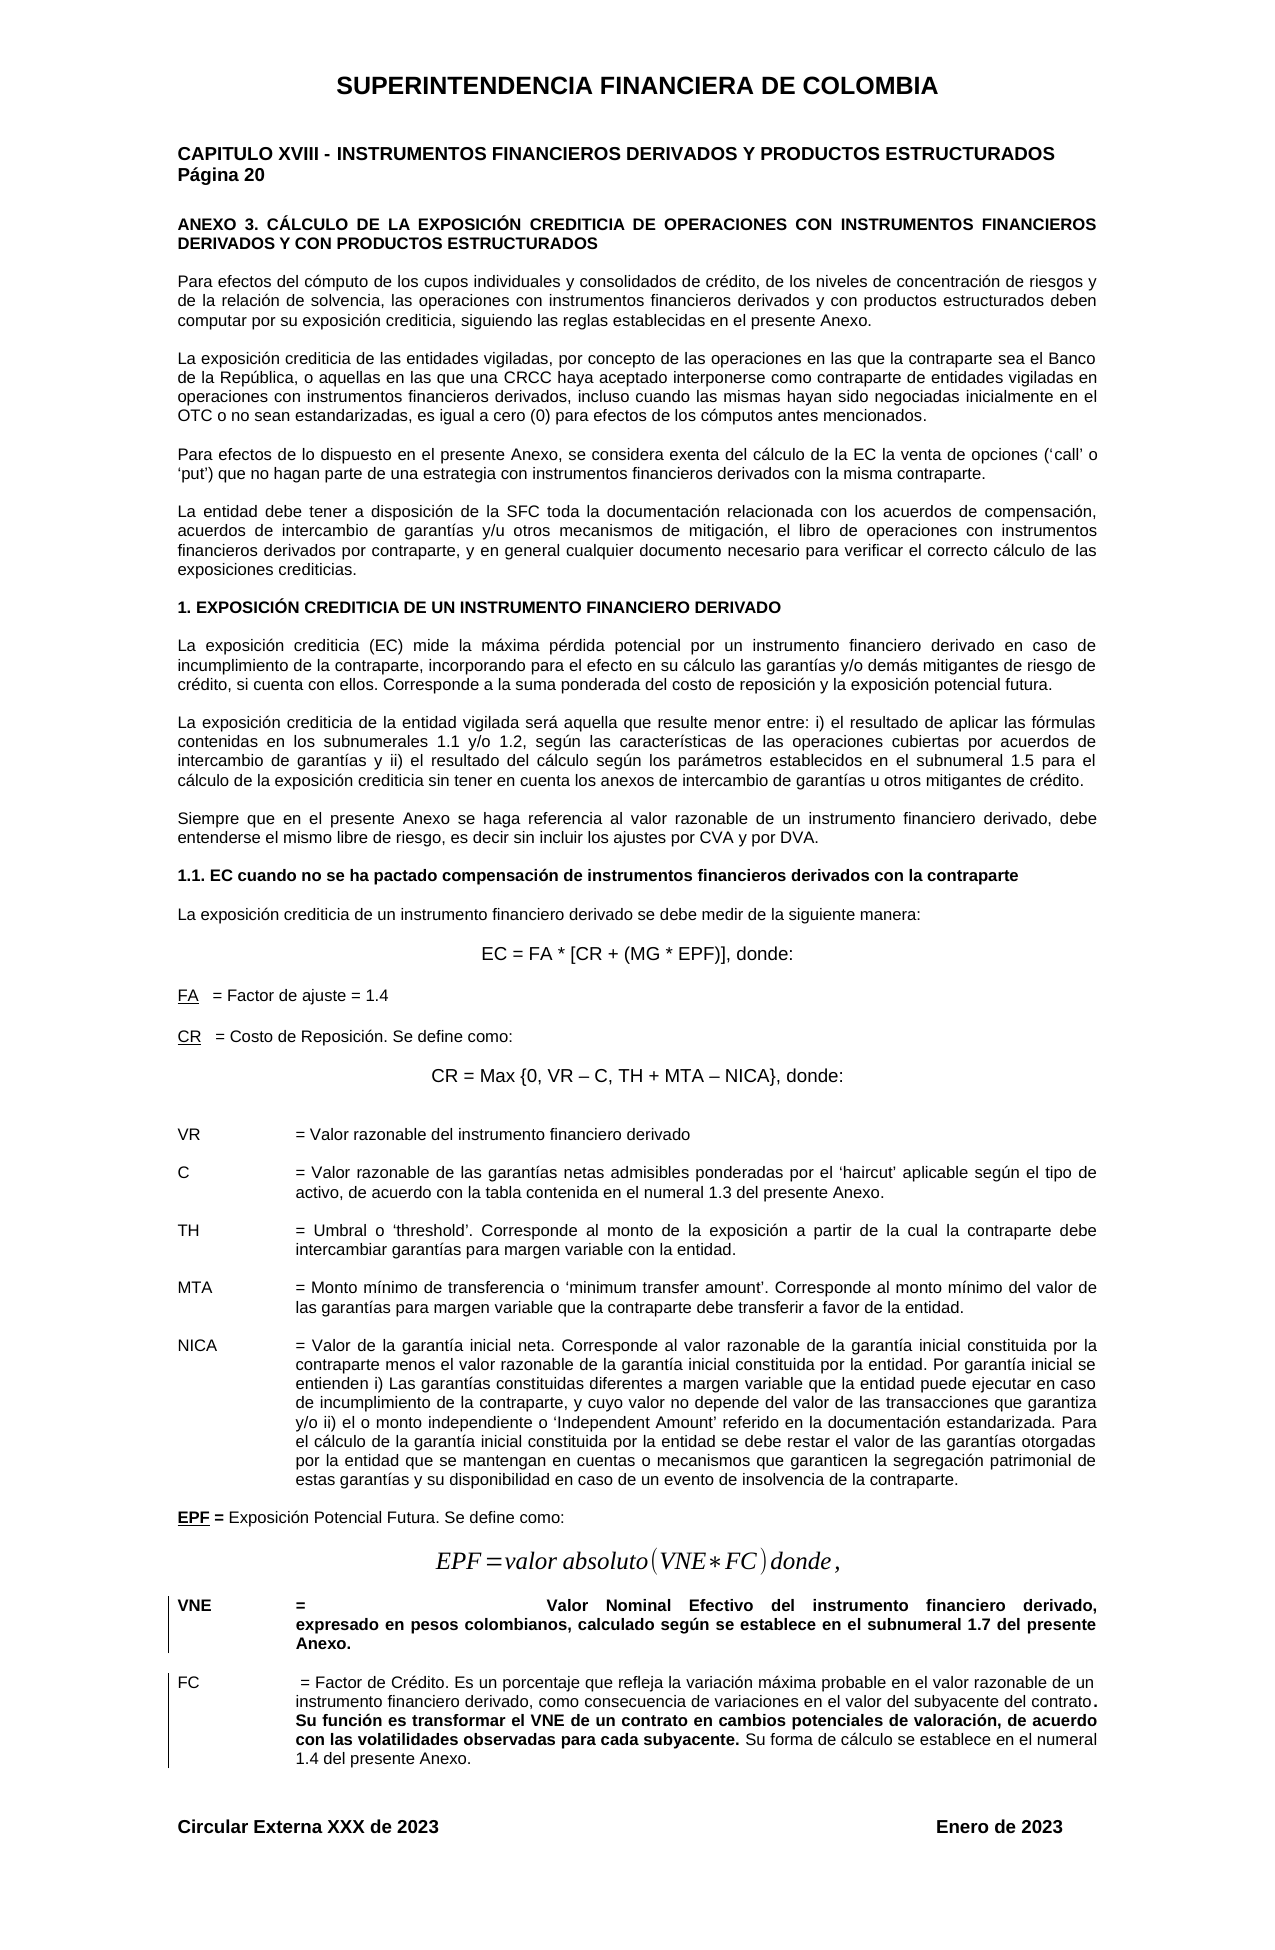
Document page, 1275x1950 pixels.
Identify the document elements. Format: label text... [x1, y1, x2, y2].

text Siempre que en el presente Anexo se haga referencia al valor razonable de un instrumento financiero derivado, debe entenderse el mismo libre de riesgo, es decir sin incluir los ajustes por CVA y por DVA. [177, 809, 1098, 847]
text FA = Factor de ajuste = 1.4 [177, 986, 1098, 1005]
text Para efectos del cómputo de los cupos individuales y consolidados de crédito, de los niveles de concentración de riesgos y de la relación de solvencia, las operaciones con instrumentos financieros derivados y con productos estructurados deben computar por su exposición crediticia, siguiendo las reglas establecidas en el presente Anexo. [177, 272, 1098, 329]
text C = Valor razonable de las garantías netas admisibles ponderadas por el ‘haircut’ aplicable según el tipo de activo, de acuerdo con la tabla contenida en el numeral 1.3 del presente Anexo. [177, 1163, 1098, 1202]
text CR = Max {0, VR – C, TH + MTA – NICA}, donde: [177, 1065, 1098, 1087]
text CR = Costo de Reposición. Se define como: [177, 1027, 1098, 1046]
text VR = Valor razonable del instrumento financiero derivado [177, 1125, 1098, 1144]
text EC = FA * [CR + (MG * EPF)], donde: [177, 943, 1098, 964]
text La exposición crediticia de las entidades vigiladas, por concepto de las operaciones en las que la contraparte sea el Banco de la República, o aquellas en las que una CRCC haya aceptado interponerse como contraparte de entidades vigiladas en operaciones con instrumentos financieros derivados, incluso cuando las mismas hayan sido negociadas inicialmente en el OTC o no sean estandarizadas, es igual a cero (0) para efectos de los cómputos antes mencionados. [177, 349, 1098, 425]
text FC = Factor de Crédito. Es un porcentaje que refleja la variación máxima probable en el valor razonable de un instrumento financiero derivado, como consecuencia de variaciones en el valor del subyacente del contrato. Su función es transformar el VNE de un contrato en cambios potenciales de valoración, de acuerdo con las volatilidades observadas para cada subyacente. Su forma de cálculo se establece en el numeral 1.4 del presente Anexo. [177, 1672, 1098, 1768]
subtitle 1.1. EC cuando no se ha pactado compensación de instrumentos financieros derivados con la contraparte [177, 866, 1098, 885]
text La entidad debe tener a disposición de la SFC toda la documentación relacionada con los acuerdos de compensación, acuerdos de intercambio de garantías y/u otros mecanismos de mitigación, el libro de operaciones con instrumentos financieros derivados por contraparte, y en general cualquier documento necesario para verificar el correcto cálculo de las exposiciones crediticias. [177, 502, 1098, 579]
subtitle ANEXO 3. CÁLCULO DE LA EXPOSICIÓN CREDITICIA DE OPERACIONES CON INSTRUMENTOS FINANCIEROS DERIVADOS Y CON PRODUCTOS ESTRUCTURADOS [177, 214, 1098, 253]
text VNE = Valor Nominal Efectivo del instrumento financiero derivado, expresado en pesos colombianos, calculado según se establece en el subnumeral 1.7 del presente Anexo. [177, 1596, 1098, 1653]
text La exposición crediticia (EC) mide la máxima pérdida potencial por un instrumento financiero derivado en caso de incumplimiento de la contraparte, incorporando para el efecto en su cálculo las garantías y/o demás mitigantes de riesgo de crédito, si cuenta con ellos. Corresponde a la suma ponderada del costo de reposición y la exposición potencial futura. [177, 636, 1098, 694]
text EPF = Exposición Potencial Futura. Se define como: [177, 1508, 1098, 1527]
subtitle 1. EXPOSICIÓN CREDITICIA DE UN INSTRUMENTO FINANCIERO DERIVADO [177, 598, 1098, 617]
text TH = Umbral o ‘threshold’. Corresponde al monto de la exposición a partir de la cual la contraparte debe intercambiar garantías para margen variable con la entidad. [177, 1221, 1098, 1259]
text NICA = Valor de la garantía inicial neta. Corresponde al valor razonable de la garantía inicial constituida por la contraparte menos el valor razonable de la garantía inicial constituida por la entidad. Por garantía inicial se entienden i) Las garantías constituidas diferentes a margen variable que la entidad puede ejecutar en caso de incumplimiento de la contraparte, y cuyo valor no depende del valor de las transacciones que garantiza y/o ii) el o monto independiente o ‘Independent Amount’ referido en la documentación estandarizada. Para el cálculo de la garantía inicial constituida por la entidad se debe restar el valor de las garantías otorgadas por la entidad que se mantengan en cuentas o mecanismos que garanticen la segregación patrimonial de estas garantías y su disponibilidad en caso de un evento de insolvencia de la contraparte. [177, 1336, 1098, 1489]
text Para efectos de lo dispuesto en el presente Anexo, se considera exenta del cálculo de la EC la venta de opciones (‘call’ o ‘put’) que no hagan parte de una estrategia con instrumentos financieros derivados con la misma contraparte. [177, 444, 1098, 483]
text La exposición crediticia de un instrumento financiero derivado se debe medir de la siguiente manera: [177, 904, 1098, 924]
text La exposición crediticia de la entidad vigilada será aquella que resulte menor entre: i) el resultado de aplicar las fórmulas contenidas en los subnumerales 1.1 y/o 1.2, según las características de las operaciones cubiertas por acuerdos de intercambio de garantías y ii) el resultado del cálculo según los parámetros establecidos en el subnumeral 1.5 para el cálculo de la exposición crediticia sin tener en cuenta los anexos de intercambio de garantías u otros mitigantes de crédito. [177, 713, 1098, 789]
text MTA = Monto mínimo de transferencia o ‘minimum transfer amount’. Corresponde al monto mínimo del valor de las garantías para margen variable que la contraparte debe transferir a favor de la entidad. [177, 1278, 1098, 1317]
